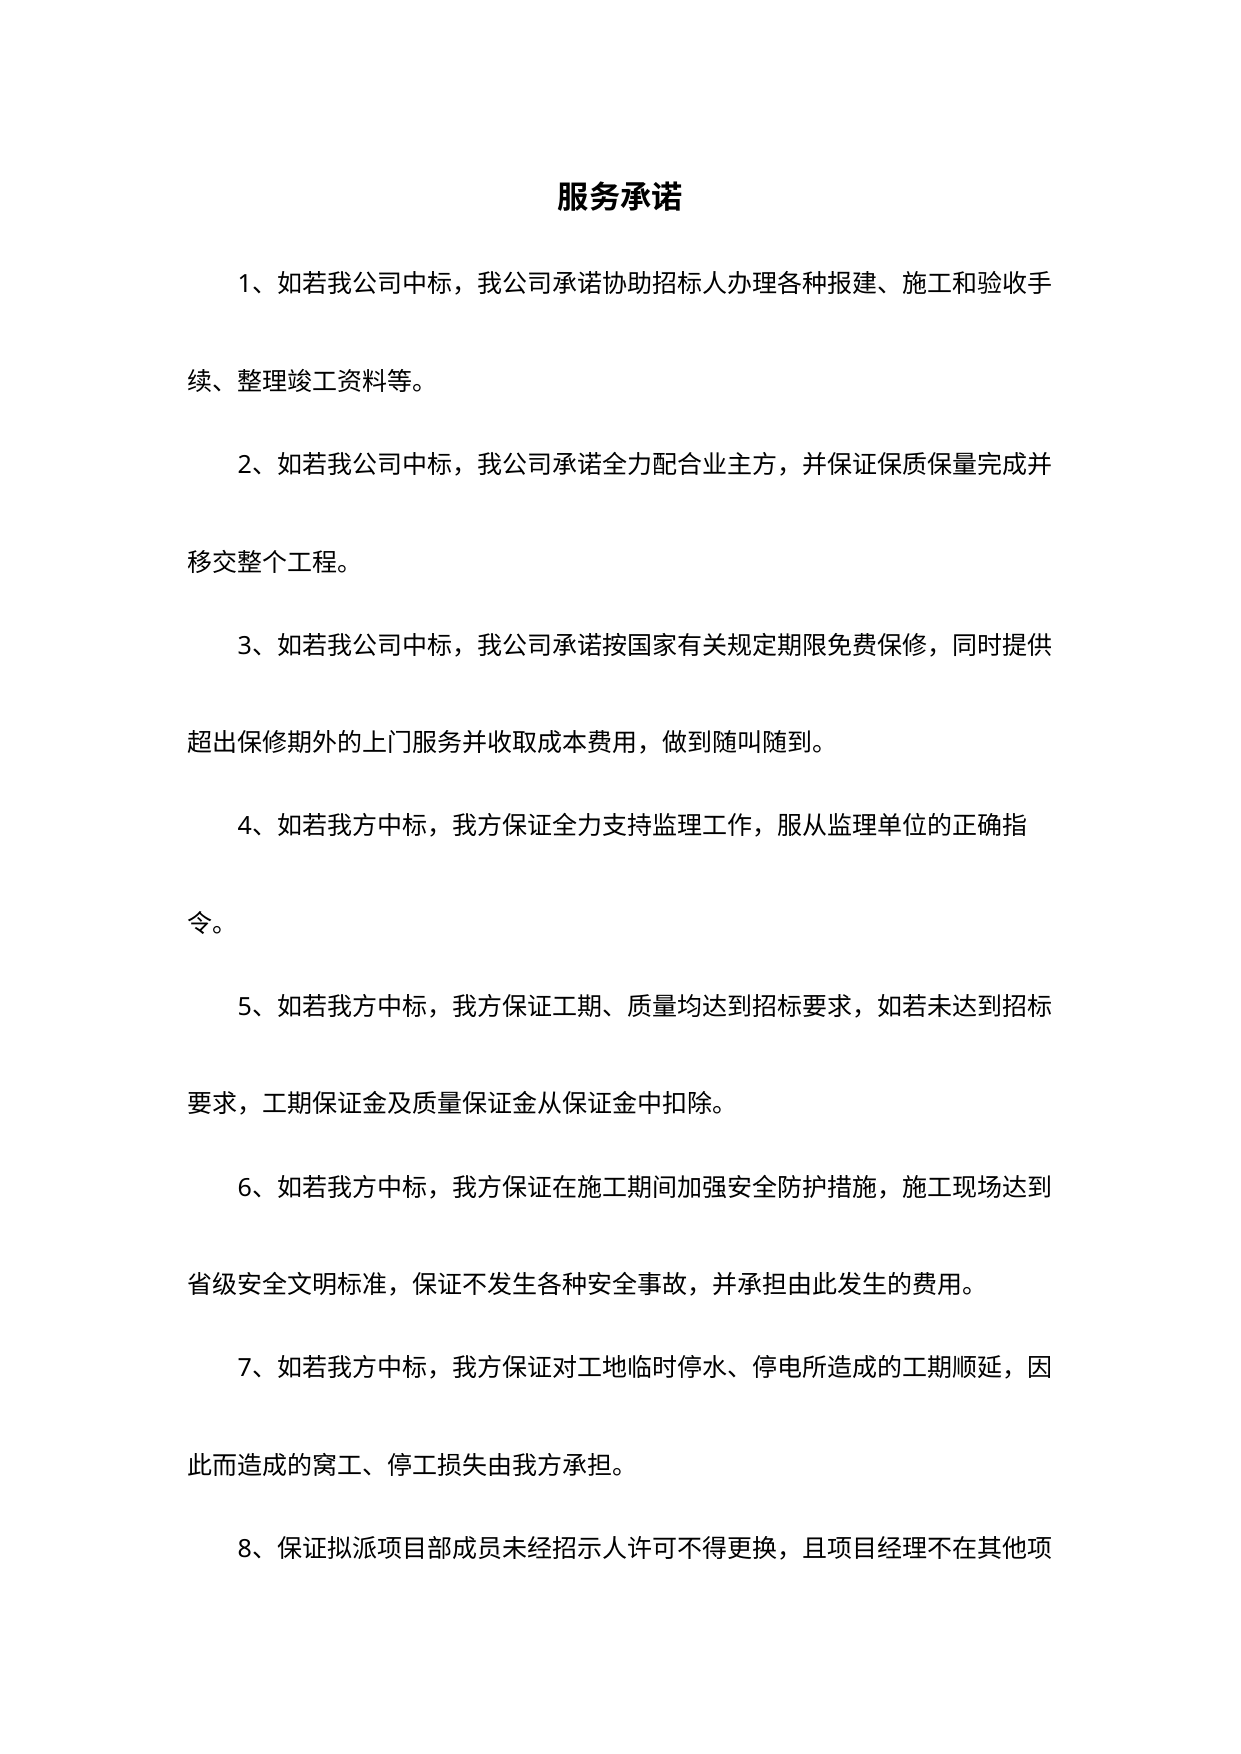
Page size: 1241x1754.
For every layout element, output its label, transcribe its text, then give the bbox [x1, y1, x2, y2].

text 1、如若我公司中标，我公司承诺协助招标人办理各种报建、施工和验收手续、整理竣工资料等。 [187, 249, 1053, 412]
text 5、如若我方中标，我方保证工期、质量均达到招标要求，如若未达到招标要求，工期保证金及质量保证金从保证金中扣除。 [187, 972, 1053, 1134]
text 3、如若我公司中标，我公司承诺按国家有关规定期限免费保修，同时提供超出保修期外的上门服务并收取成本费用，做到随叫随到。 [187, 611, 1053, 773]
text 2、如若我公司中标，我公司承诺全力配合业主方，并保证保质保量完成并移交整个工程。 [187, 430, 1053, 593]
text 6、如若我方中标，我方保证在施工期间加强安全防护措施，施工现场达到省级安全文明标准，保证不发生各种安全事故，并承担由此发生的费用。 [187, 1153, 1053, 1315]
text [187, 1514, 1053, 1579]
subtitle 服务承诺 [187, 162, 1053, 227]
text 4、如若我方中标，我方保证全力支持监理工作，服从监理单位的正确指令。 [187, 791, 1053, 954]
text 7、如若我方中标，我方保证对工地临时停水、停电所造成的工期顺延，因此而造成的窝工、停工损失由我方承担。 [187, 1333, 1053, 1496]
